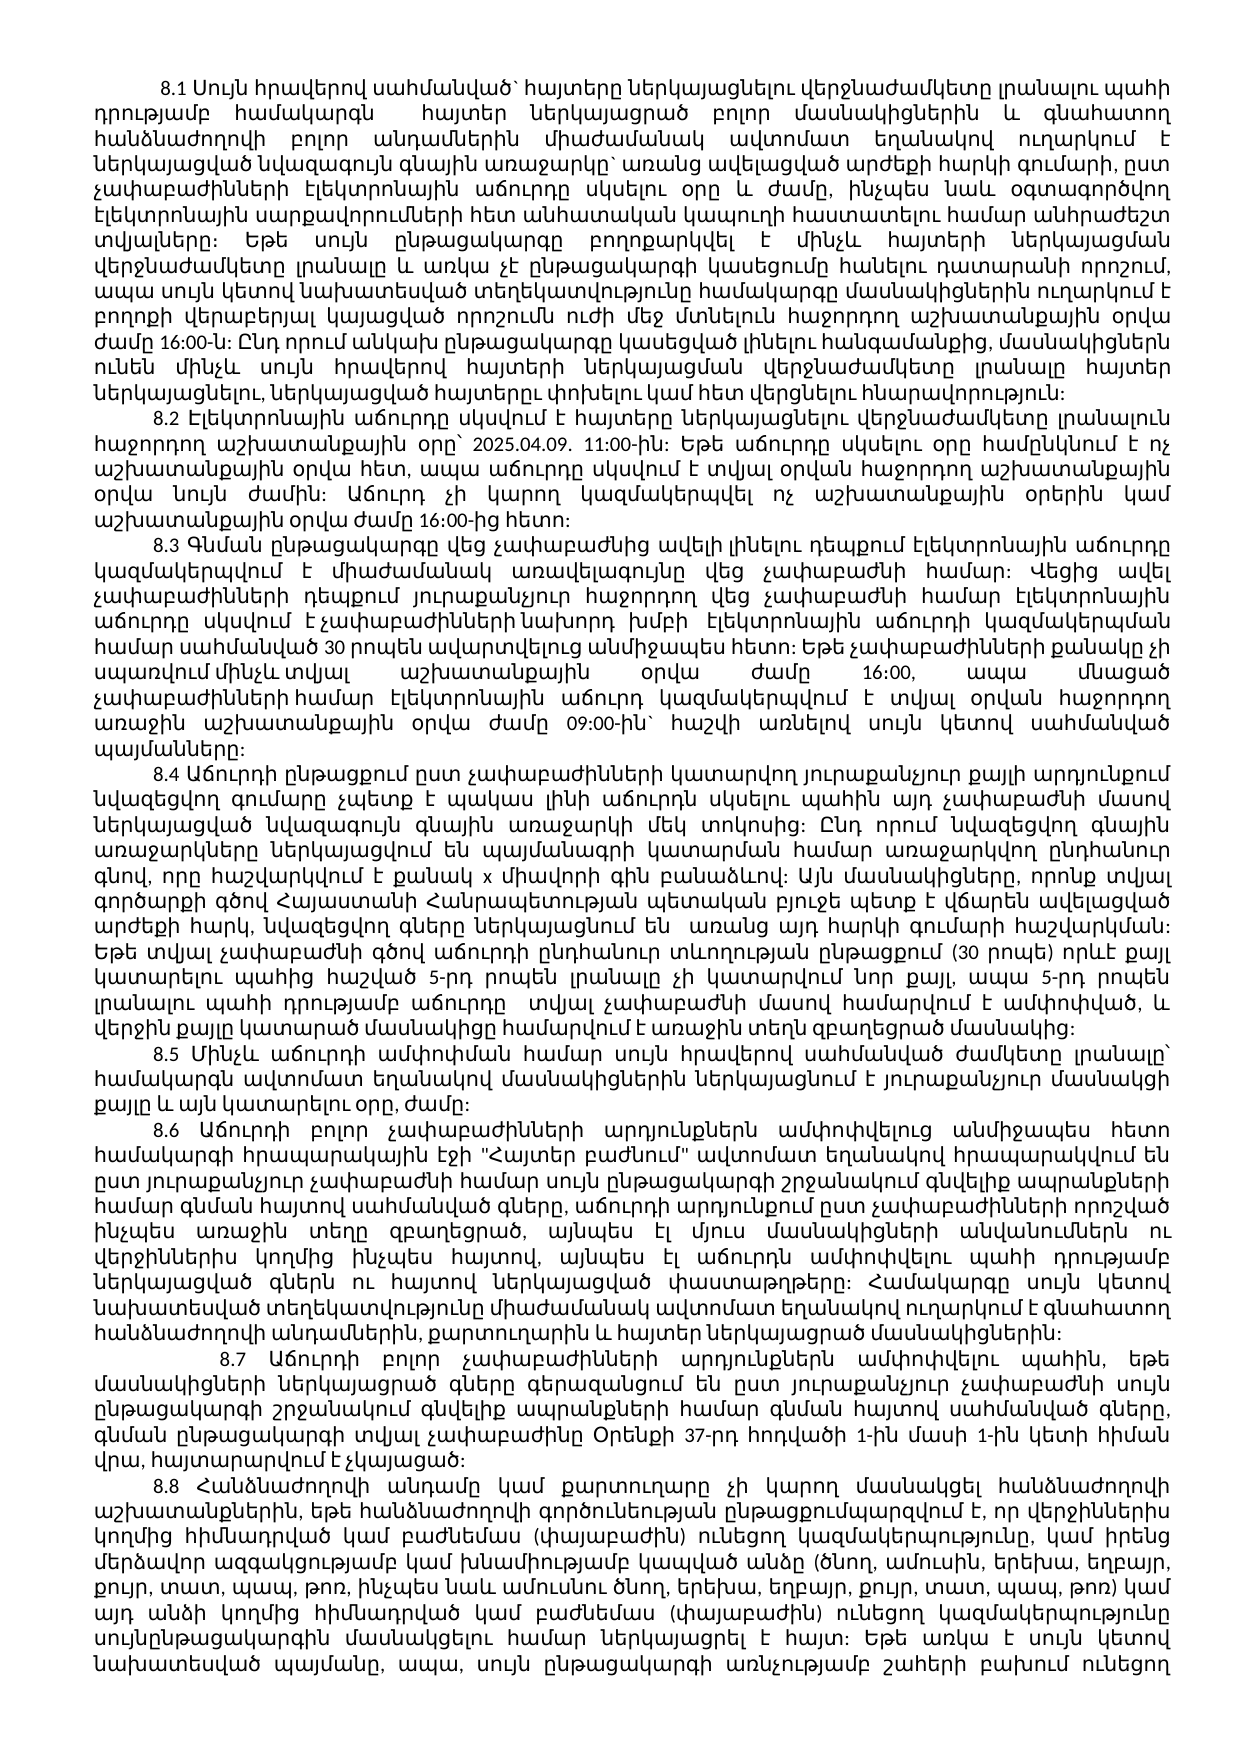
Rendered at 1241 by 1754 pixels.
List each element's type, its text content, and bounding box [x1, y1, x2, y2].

text 8.6 Աճուրդի բոլոր չափաբաժինների արդյունքներն ամփոփվելուց անմիջապես հետո համակարգի հրապարակային էջի "Հայտեր բաժնում" ավտոմատ եղանակով հրապարակվում են ըստ յուրաքանչյուր չափաբաժնի համար սույն ընթացակարգի շրջանակում գնվելիք ապրանքների համար գնման հայտով սահմանված գները, աճուրդի արդյունքում ըստ չափաբաժինների որոշված ինչպես առաջին տեղը զբաղեցրած, այնպես էլ մյուս մասնակիցների անվանումներն ու վերջիններիս կողմից ինչպես հայտով, այնպես էլ աճուրդն ամփոփվելու պահի դրությամբ ներկայացված գներն ու հայտով ներկայացված փաստաթղթերը: Համակարգը սույն կետով նախատեսված տեղեկատվությունը միաժամանակ ավտոմատ եղանակով ուղարկում է գնահատող հանձնաժողովի անդամներին, քարտուղարին և հայտեր ներկայացրած մասնակիցներին: [94, 1117, 1171, 1346]
text 8.7 Աճուրդի բոլոր չափաբաժինների արդյունքներն ամփոփվելու պահին, եթե մասնակիցների ներկայացրած գները գերազանցում են ըստ յուրաքանչյուր չափաբաժնի սույն ընթացակարգի շրջանակում գնվելիք ապրանքների համար գնման հայտով սահմանված գները, գնման ընթացակարգի տվյալ չափաբաժինը Օրենքի 37-րդ հոդվածի 1-ին մասի 1-ին կետի հիման վրա, հայտարարվում է չկայացած: [94, 1346, 1171, 1473]
text 8.5 Մինչև աճուրդի ամփոփման համար սույն հրավերով սահմանված ժամկետը լրանալը՝ համակարգն ավտոմատ եղանակով մասնակիցներին ներկայացնում է յուրաքանչյուր մասնակցի քայլը և այն կատարելու օրը, ժամը: [94, 1041, 1171, 1117]
text 8.1 Սույն հրավերով սահմանված` հայտերը ներկայացնելու վերջնաժամկետը լրանալու պահի դրությամբ համակարգն հայտեր ներկայացրած բոլոր մասնակիցներին և գնահատող հանձնաժողովի բոլոր անդամներին միաժամանակ ավտոմատ եղանակով ուղարկում է ներկայացված նվազագույն գնային առաջարկը` առանց ավելացված արժեքի հարկի գումարի, ըստ չափաբաժինների էլեկտրոնային աճուրդը սկսելու օրը և ժամը, ինչպես նաև օգտագործվող էլեկտրոնային սարքավորումների հետ անհատական կապուղի հաստատելու համար անհրաժեշտ տվյալները։ Եթե սույն ընթացակարգը բողոքարկվել է մինչև հայտերի ներկայացման վերջնաժամկետը լրանալը և առկա չէ ընթացակարգի կասեցումը հանելու դատարանի որոշում, ապա սույն կետով նախատեսված տեղեկատվությունը համակարգը մասնակիցներին ուղարկում է բողոքի վերաբերյալ կայացված որոշումն ուժի մեջ մտնելուն հաջորդող աշխատանքային օրվա ժամը 16:00-ն: Ընդ որում անկախ ընթացակարգը կասեցված լինելու հանգամանքից, մասնակիցներն ունեն մինչև սույն հրավերով հայտերի ներկայացման վերջնաժամկետը լրանալը հայտեր ներկայացնելու, ներկայացված հայտերըւ փոխելու կամ հետ վերցնելու հնարավորություն: [94, 75, 1171, 405]
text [94, 1473, 1171, 1676]
text 8.2 Էլեկտրոնային աճուրդը սկսվում է հայտերը ներկայացնելու վերջնաժամկետը լրանալուն հաջորդող աշխատանքային օրը՝ 2025.04.09. 11:00 -ին: Եթե աճուրդը սկսելու օրը համընկնում է ոչ աշխատանքային օրվա հետ, ապա աճուրդը սկսվում է տվյալ օրվան հաջորդող աշխատանքային օրվա նույն ժամին: Աճուրդ չի կարող կազմակերպվել ոչ աշխատանքային օրերին կամ աշխատանքային օրվա ժամը 16։00-ից հետո: [94, 405, 1171, 532]
text 8.4 Աճուրդի ընթացքում ըստ չափաբաժինների կատարվող յուրաքանչյուր քայլի արդյունքում նվազեցվող գումարը չպետք է պակաս լինի աճուրդն սկսելու պահին այդ չափաբաժնի մասով ներկայացված նվազագույն գնային առաջարկի մեկ տոկոսից: Ընդ որում նվազեցվող գնային առաջարկները ներկայացվում են պայմանագրի կատարման համար առաջարկվող ընդհանուր գնով, որը հաշվարկվում է քանակ x միավորի գին բանաձևով: Այն մասնակիցները, որոնք տվյալ գործարքի գծով Հայաստանի Հանրապետության պետական բյուջե պետք է վճարեն ավելացված արժեքի հարկ, նվազեցվող գները ներկայացնում են առանց այդ հարկի գումարի հաշվարկման: Եթե տվյալ չափաբաժնի գծով աճուրդի ընդհանուր տևողության ընթացքում (30 րոպե) որևէ քայլ կատարելու պահից հաշված 5-րդ րոպեն լրանալը չի կատարվում նոր քայլ, ապա 5-րդ րոպեն լրանալու պահի դրությամբ աճուրդը տվյալ չափաբաժնի մասով համարվում է ամփոփված, և վերջին քայլը կատարած մասնակիցը համարվում է առաջին տեղն զբաղեցրած մասնակից: [94, 761, 1171, 1041]
text 8.3 Գնման ընթացակարգը վեց չափաբաժնից ավելի լինելու դեպքում էլեկտրոնային աճուրդը կազմակերպվում է միաժամանակ առավելագույնը վեց չափաբաժնի համար: Վեցից ավել չափաբաժինների դեպքում յուրաքանչյուր հաջորդող վեց չափաբաժնի համար էլեկտրոնային աճուրդը սկսվում է չափաբաժինների նախորդ խմբի էլեկտրոնային աճուրդի կազմակերպման համար սահմանված 30 րոպեն ավարտվելուց անմիջապես հետո: Եթե չափաբաժինների քանակը չի սպառվում մինչև տվյալ աշխատանքային օրվա ժամը 16։00, ապա մնացած չափաբաժինների համար էլեկտրոնային աճուրդ կազմակերպվում է տվյալ օրվան հաջորդող առաջին աշխատանքային օրվա ժամը 09:00-ին` հաշվի առնելով սույն կետով սահմանված պայմանները: [94, 532, 1171, 761]
